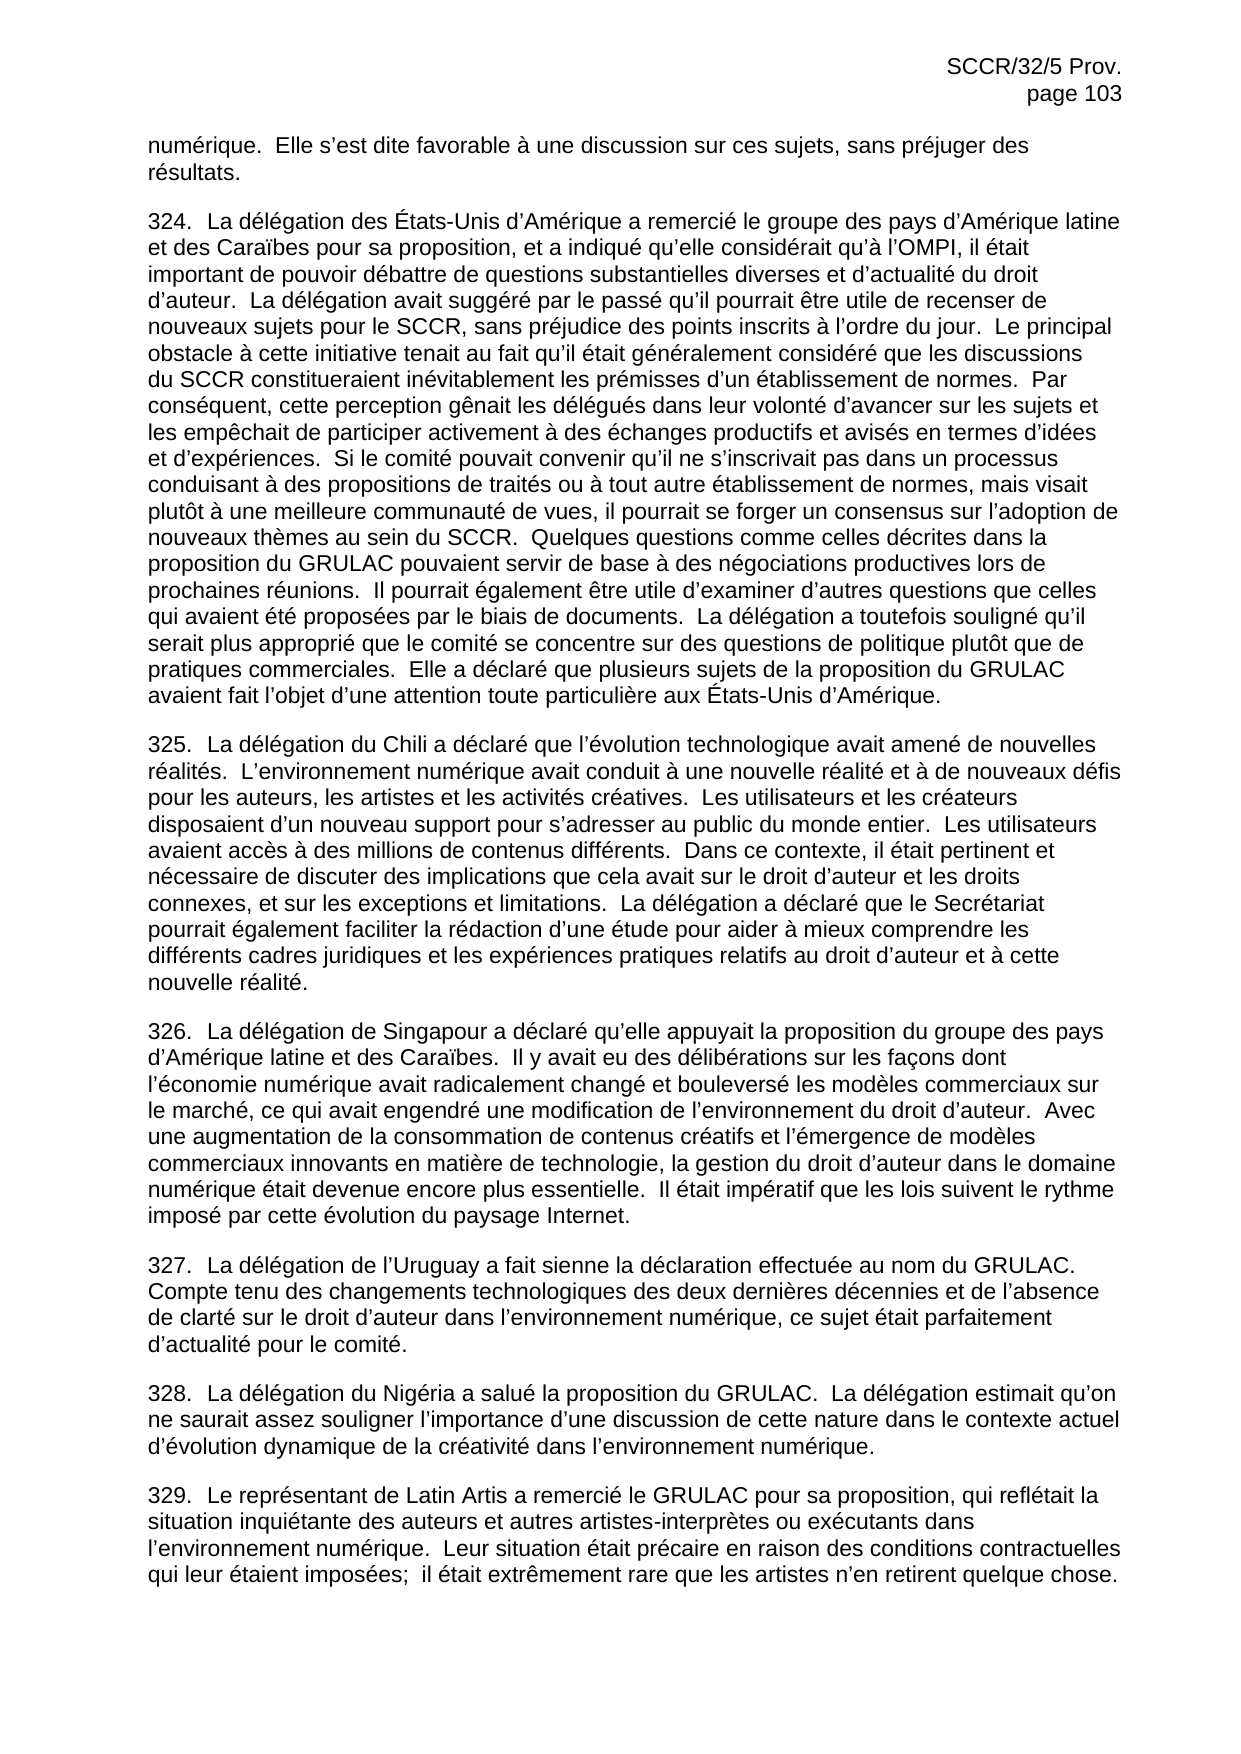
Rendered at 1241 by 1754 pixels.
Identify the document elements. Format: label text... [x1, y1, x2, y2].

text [148, 132, 1122, 185]
text La délégation du Chili a déclaré que l’évolution technologique avait amené de nouvelles réalités. L’environnement numérique avait conduit à une nouvelle réalité et à de nouveaux défis pour les auteurs, les artistes et les activités créatives. Les utilisateurs et les créateurs disposaient d’un nouveau support pour s’adresser au public du monde entier. Les utilisateurs avaient accès à des millions de contenus différents. Dans ce contexte, il était pertinent et nécessaire de discuter des implications que cela avait sur le droit d’auteur et les droits connexes, et sur les exceptions et limitations. La délégation a déclaré que le Secrétariat pourrait également faciliter la rédaction d’une étude pour aider à mieux comprendre les différents cadres juridiques et les expériences pratiques relatifs au droit d’auteur et à cette nouvelle réalité. [148, 731, 1122, 995]
text La délégation de Singapour a déclaré qu’elle appuyait la proposition du groupe des pays d’Amérique latine et des Caraïbes. Il y avait eu des délibérations sur les façons dont l’économie numérique avait radicalement changé et bouleversé les modèles commerciaux sur le marché, ce qui avait engendré une modification de l’environnement du droit d’auteur. Avec une augmentation de la consommation de contenus créatifs et l’émergence de modèles commerciaux innovants en matière de technologie, la gestion du droit d’auteur dans le domaine numérique était devenue encore plus essentielle. Il était impératif que les lois suivent le rythme imposé par cette évolution du paysage Internet. [148, 1018, 1122, 1229]
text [148, 1482, 1122, 1587]
text La délégation de l’Uruguay a fait sienne la déclaration effectuée au nom du GRULAC. Compte tenu des changements technologiques des deux dernières décennies et de l’absence de clarté sur le droit d’auteur dans l’environnement numérique, ce sujet était parfaitement d’actualité pour le comité. [148, 1252, 1122, 1357]
text La délégation du Nigéria a salué la proposition du GRULAC. La délégation estimait qu’on ne saurait assez souligner l’importance d’une discussion de cette nature dans le contexte actuel d’évolution dynamique de la créativité dans l’environnement numérique. [148, 1380, 1122, 1459]
text La délégation des États-Unis d’Amérique a remercié le groupe des pays d’Amérique latine et des Caraïbes pour sa proposition, et a indiqué qu’elle considérait qu’à l’OMPI, il était important de pouvoir débattre de questions substantielles diverses et d’actualité du droit d’auteur. La délégation avait suggéré par le passé qu’il pourrait être utile de recenser de nouveaux sujets pour le SCCR, sans préjudice des points inscrits à l’ordre du jour. Le principal obstacle à cette initiative tenait au fait qu’il était généralement considéré que les discussions du SCCR constitueraient inévitablement les prémisses d’un établissement de normes. Par conséquent, cette perception gênait les délégués dans leur volonté d’avancer sur les sujets et les empêchait de participer activement à des échanges productifs et avisés en termes d’idées et d’expériences. Si le comité pouvait convenir qu’il ne s’inscrivait pas dans un processus conduisant à des propositions de traités ou à tout autre établissement de normes, mais visait plutôt à une meilleure communauté de vues, il pourrait se forger un consensus sur l’adoption de nouveaux thèmes au sein du SCCR. Quelques questions comme celles décrites dans la proposition du GRULAC pouvaient servir de base à des négociations productives lors de prochaines réunions. Il pourrait également être utile d’examiner d’autres questions que celles qui avaient été proposées par le biais de documents. La délégation a toutefois souligné qu’il serait plus approprié que le comité se concentre sur des questions de politique plutôt que de pratiques commerciales. Elle a déclaré que plusieurs sujets de la proposition du GRULAC avaient fait l’objet d’une attention toute particulière aux États-Unis d’Amérique. [148, 208, 1122, 708]
